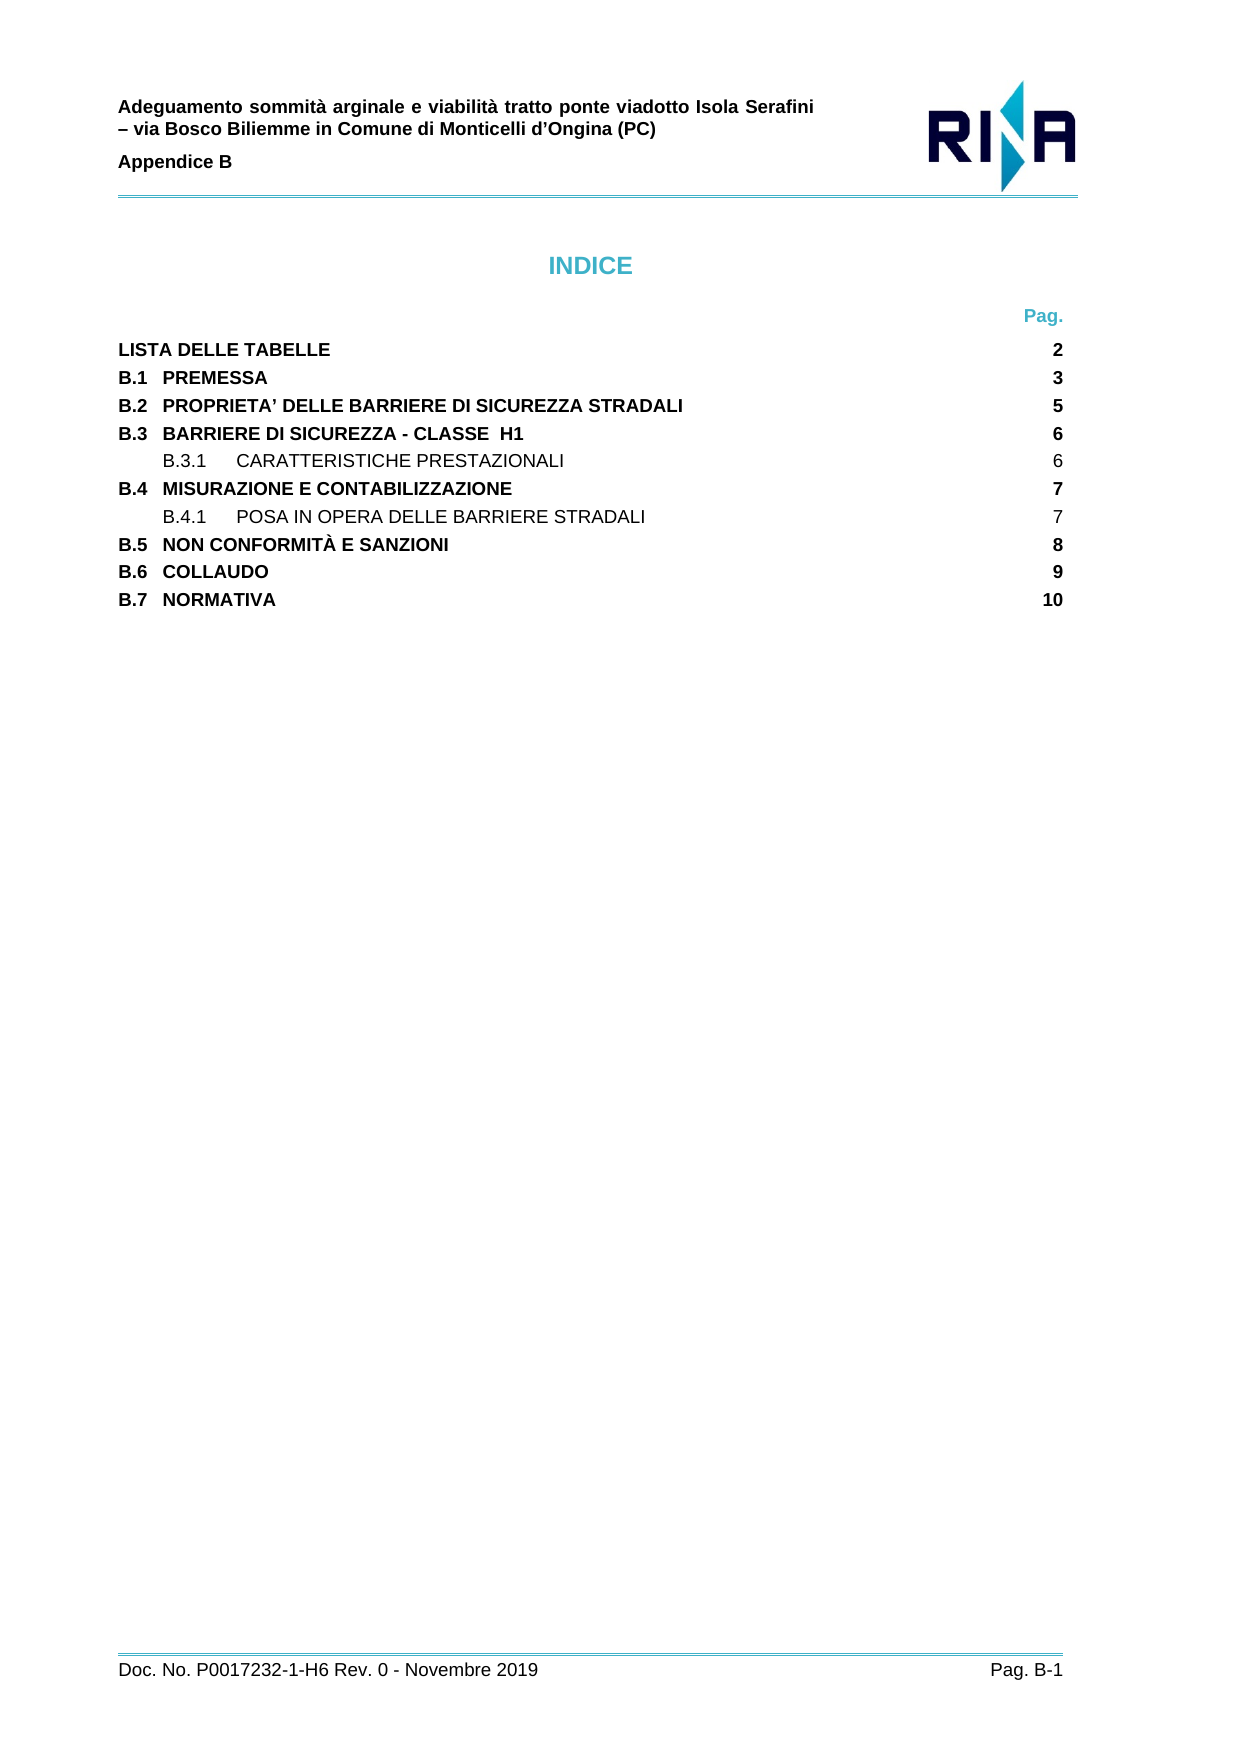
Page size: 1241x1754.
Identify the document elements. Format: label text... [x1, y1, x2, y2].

text Pag. [118, 305, 1063, 326]
picture [928, 80, 1077, 192]
text B.5 NON CONFORMITÀ E SANZIONI 8 [118, 533, 1063, 555]
text B.7 NORMATIVA 10 [118, 589, 1063, 611]
text B.4.1 Posa in Opera delle barriere stradali 7 [162, 506, 1033, 527]
title INDICE [118, 251, 1063, 280]
text LISTA DELLE TABELLE 2 [118, 339, 1063, 360]
text B.6 COLLAUDO 9 [118, 561, 1063, 583]
text B.3.1 Caratteristiche prestazionali 6 [162, 450, 1033, 472]
text B.2 PROPRIETA’ DELLE BARRIERE DI SICUREZZA STRADALI 5 [118, 394, 1063, 416]
text B.3 BARRIERE DI SICUREZZA - CLASSE H1 6 [118, 422, 1063, 444]
text B.4 MISURAZIONE E CONTABILIZZAZIONE 7 [118, 478, 1063, 499]
text B.1 PREMESSA 3 [118, 367, 1063, 388]
